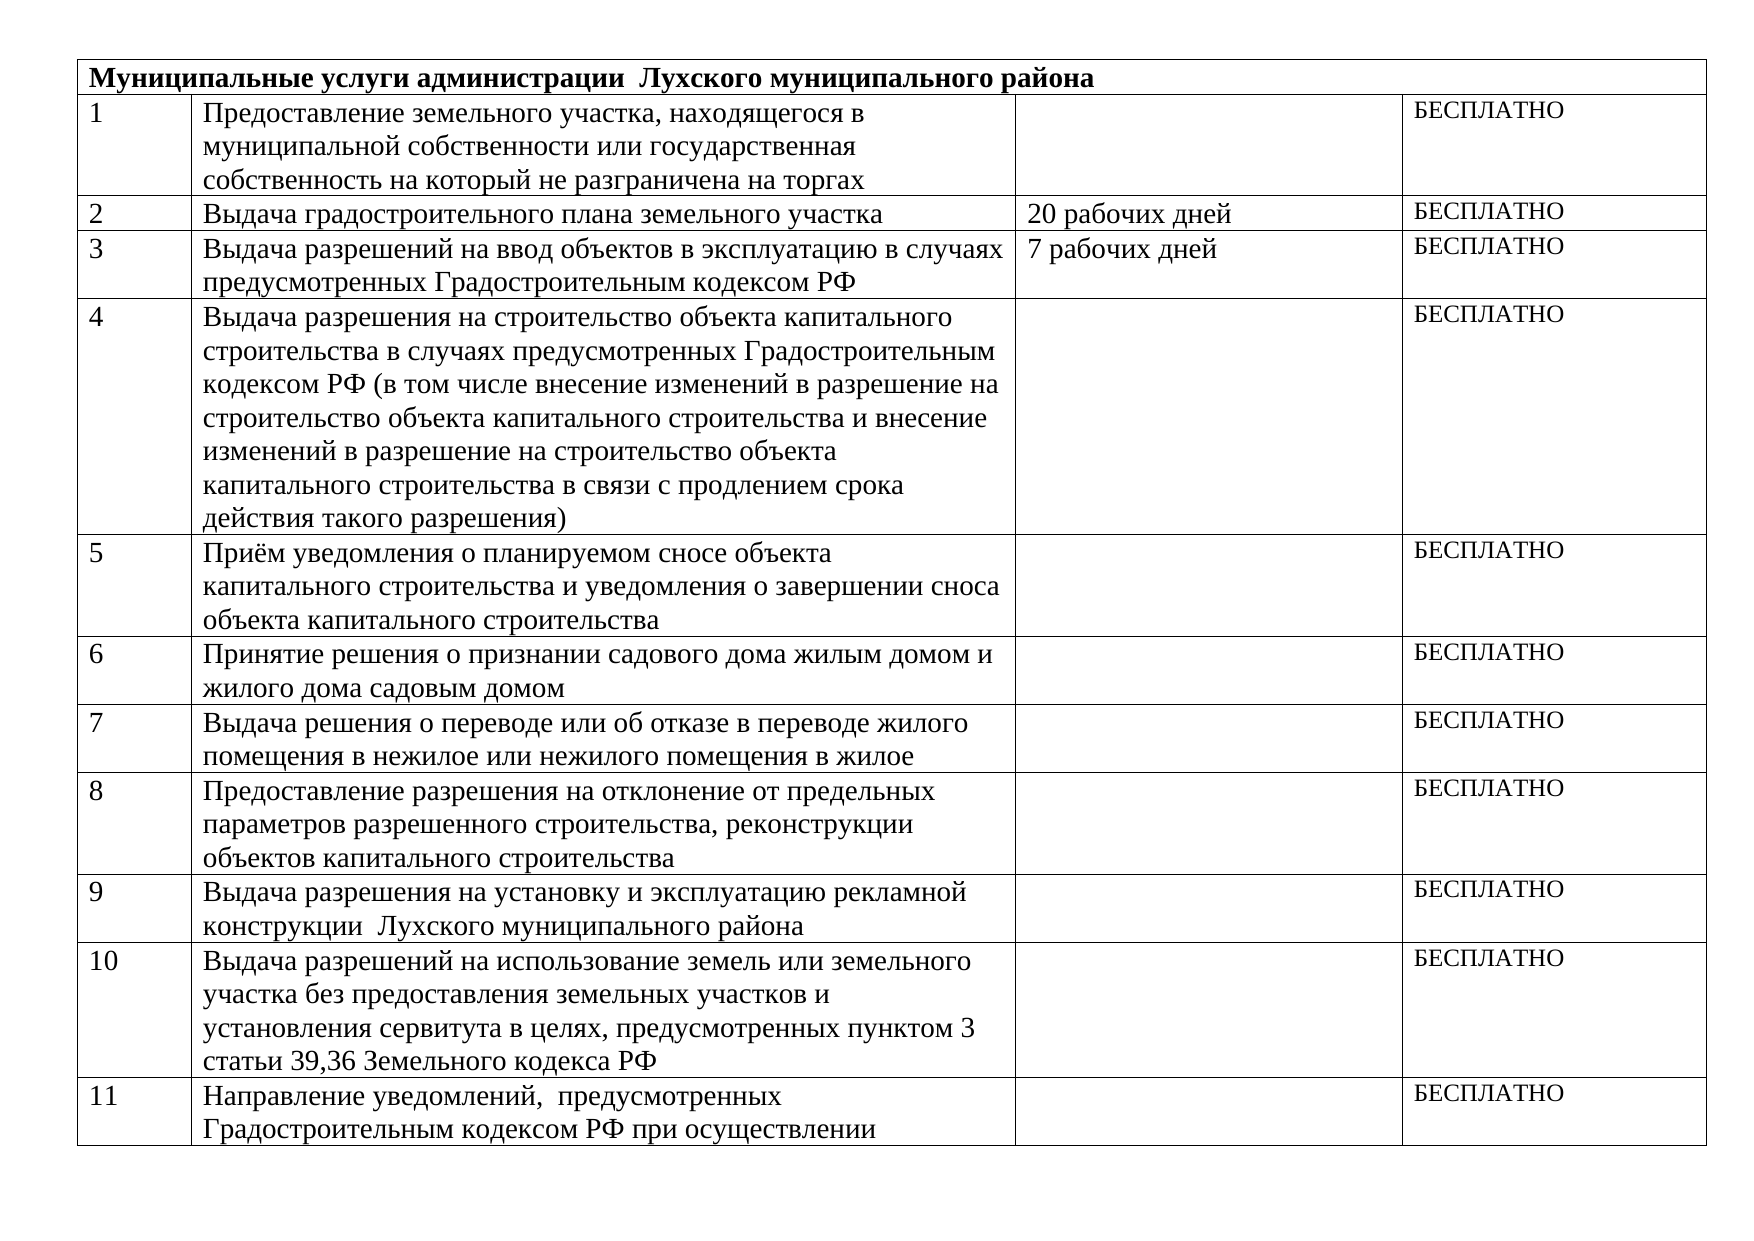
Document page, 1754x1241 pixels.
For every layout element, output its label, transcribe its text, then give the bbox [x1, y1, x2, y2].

table_cell [1016, 943, 1402, 1077]
table_cell БЕСПЛАТНО [1403, 705, 1706, 772]
table_cell Принятие решения о признании садового дома жилым домом и жилого дома садовым домом [192, 637, 1015, 704]
table_cell БЕСПЛАТНО [1403, 299, 1706, 534]
table_cell 1 [78, 95, 191, 195]
table_cell 7 [78, 705, 191, 772]
table_cell БЕСПЛАТНО [1403, 875, 1706, 942]
table_cell Муниципальные услуги администрации Лухского муниципального района [78, 60, 1706, 94]
table_cell [1016, 1078, 1402, 1145]
table_cell Выдача разрешений на ввод объектов в эксплуатацию в случаях предусмотренных Градостроительным кодексом РФ [192, 231, 1015, 298]
table_cell 2 [78, 196, 191, 230]
table_cell [1016, 299, 1402, 534]
table_cell 5 [78, 535, 191, 636]
table_cell 10 [78, 943, 191, 1077]
table_cell [1016, 705, 1402, 772]
table_cell БЕСПЛАТНО [1403, 231, 1706, 298]
table_cell БЕСПЛАТНО [1403, 637, 1706, 704]
table_cell Выдача разрешения на установку и эксплуатацию рекламной конструкции Лухского муниципального района [192, 875, 1015, 942]
table_cell [1016, 535, 1402, 636]
table_cell Предоставление земельного участка, находящегося в муниципальной собственности или государственная собственность на который не разграничена на торгах [192, 95, 1015, 195]
table_cell БЕСПЛАТНО [1403, 943, 1706, 1077]
table_cell [1016, 637, 1402, 704]
table_cell Приём уведомления о планируемом сносе объекта капитального строительства и уведомления о завершении сноса объекта капитального строительства [192, 535, 1015, 636]
table_cell Выдача разрешения на строительство объекта капитального строительства в случаях предусмотренных Градостроительным кодексом РФ (в том числе внесение изменений в разрешение на строительство объекта капитального строительства и внесение изменений в разрешение на строительство объекта капитального строительства в связи с продлением срока действия такого разрешения) [192, 299, 1015, 534]
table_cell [192, 1078, 1015, 1145]
table_cell Выдача решения о переводе или об отказе в переводе жилого помещения в нежилое или нежилого помещения в жилое [192, 705, 1015, 772]
table_cell БЕСПЛАТНО [1403, 95, 1706, 195]
table_cell Предоставление разрешения на отклонение от предельных параметров разрешенного строительства, реконструкции объектов капитального строительства [192, 773, 1015, 873]
table_cell 3 [78, 231, 191, 298]
table_cell 6 [78, 637, 191, 704]
table_cell 11 [78, 1078, 191, 1145]
table_cell Выдача градостроительного плана земельного участка [192, 196, 1015, 230]
table_cell [1016, 95, 1402, 195]
table_cell 4 [78, 299, 191, 534]
table_cell БЕСПЛАТНО [1403, 535, 1706, 636]
table_cell 20 рабочих дней [1016, 196, 1402, 230]
table_cell 9 [78, 875, 191, 942]
table_cell [1016, 875, 1402, 942]
table_cell [1016, 773, 1402, 873]
table_cell 8 [78, 773, 191, 873]
table_cell БЕСПЛАТНО [1403, 773, 1706, 873]
table_cell Выдача разрешений на использование земель или земельного участка без предоставления земельных участков и установления сервитута в целях, предусмотренных пунктом 3 статьи 39,36 Земельного кодекса РФ [192, 943, 1015, 1077]
table_cell БЕСПЛАТНО [1403, 196, 1706, 230]
table_cell 7 рабочих дней [1016, 231, 1402, 298]
table_cell БЕСПЛАТНО [1403, 1078, 1706, 1145]
